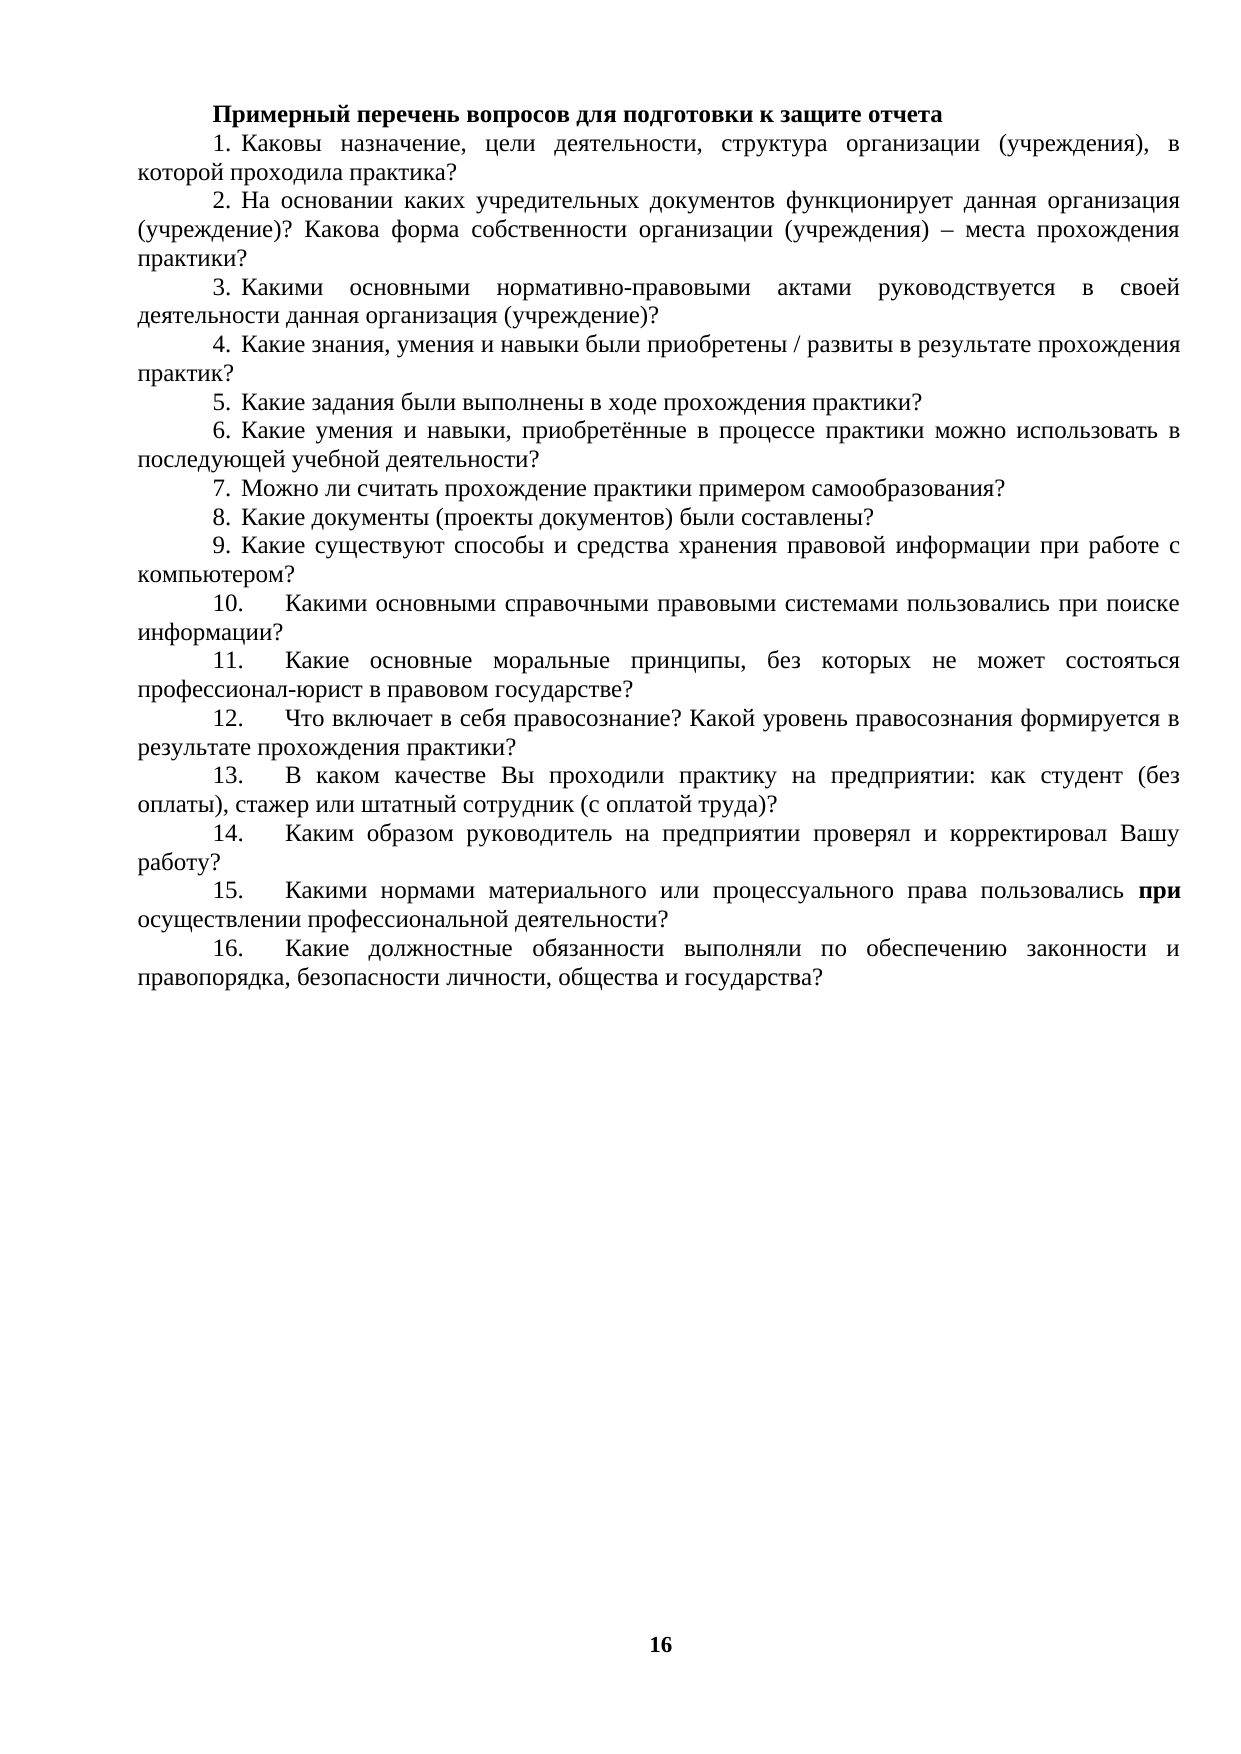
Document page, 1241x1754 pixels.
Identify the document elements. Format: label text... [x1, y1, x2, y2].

list Какими основными нормативно-правовыми актами руководствуется в своей деятельности данная организация (учреждение)? [137, 272, 1181, 329]
list Какие документы (проекты документов) были составлены? [137, 502, 1181, 530]
list Какими основными справочными правовыми системами пользовались при поиске информации? [137, 588, 1181, 645]
list В каком качестве Вы проходили практику на предприятии: как студент (без оплаты), стажер или штатный сотрудник (с оплатой труда)? [137, 760, 1181, 818]
list Каковы назначение, цели деятельности, структура организации (учреждения), в которой проходила практика? [137, 128, 1181, 185]
list Какие умения и навыки, приобретённые в процессе практики можно использовать в последующей учебной деятельности? [137, 415, 1181, 473]
list Каким образом руководитель на предприятии проверял и корректировал Вашу работу? [137, 818, 1181, 875]
list Можно ли считать прохождение практики примером самообразования? [137, 473, 1181, 502]
list Какие основные моральные принципы, без которых не может состояться профессионал-юрист в правовом государстве? [137, 645, 1181, 703]
list На основании каких учредительных документов функционирует данная организация (учреждение)? Какова форма собственности организации (учреждения) – места прохождения практики? [137, 185, 1181, 272]
list Какие существуют способы и средства хранения правовой информации при работе с компьютером? [137, 530, 1181, 588]
list Какими нормами материального или процессуального права пользовались при осуществлении профессиональной деятельности? [137, 875, 1181, 933]
text Примерный перечень вопросов для подготовки к защите отчета [137, 99, 1181, 128]
list Что включает в себя правосознание? Какой уровень правосознания формируется в результате прохождения практики? [137, 703, 1181, 760]
list Какие задания были выполнены в ходе прохождения практики? [137, 387, 1181, 415]
list Какие знания, умения и навыки были приобретены / развиты в результате прохождения практик? [137, 329, 1181, 387]
list Какие должностные обязанности выполняли по обеспечению законности и правопорядка, безопасности личности, общества и государства? [137, 933, 1181, 990]
